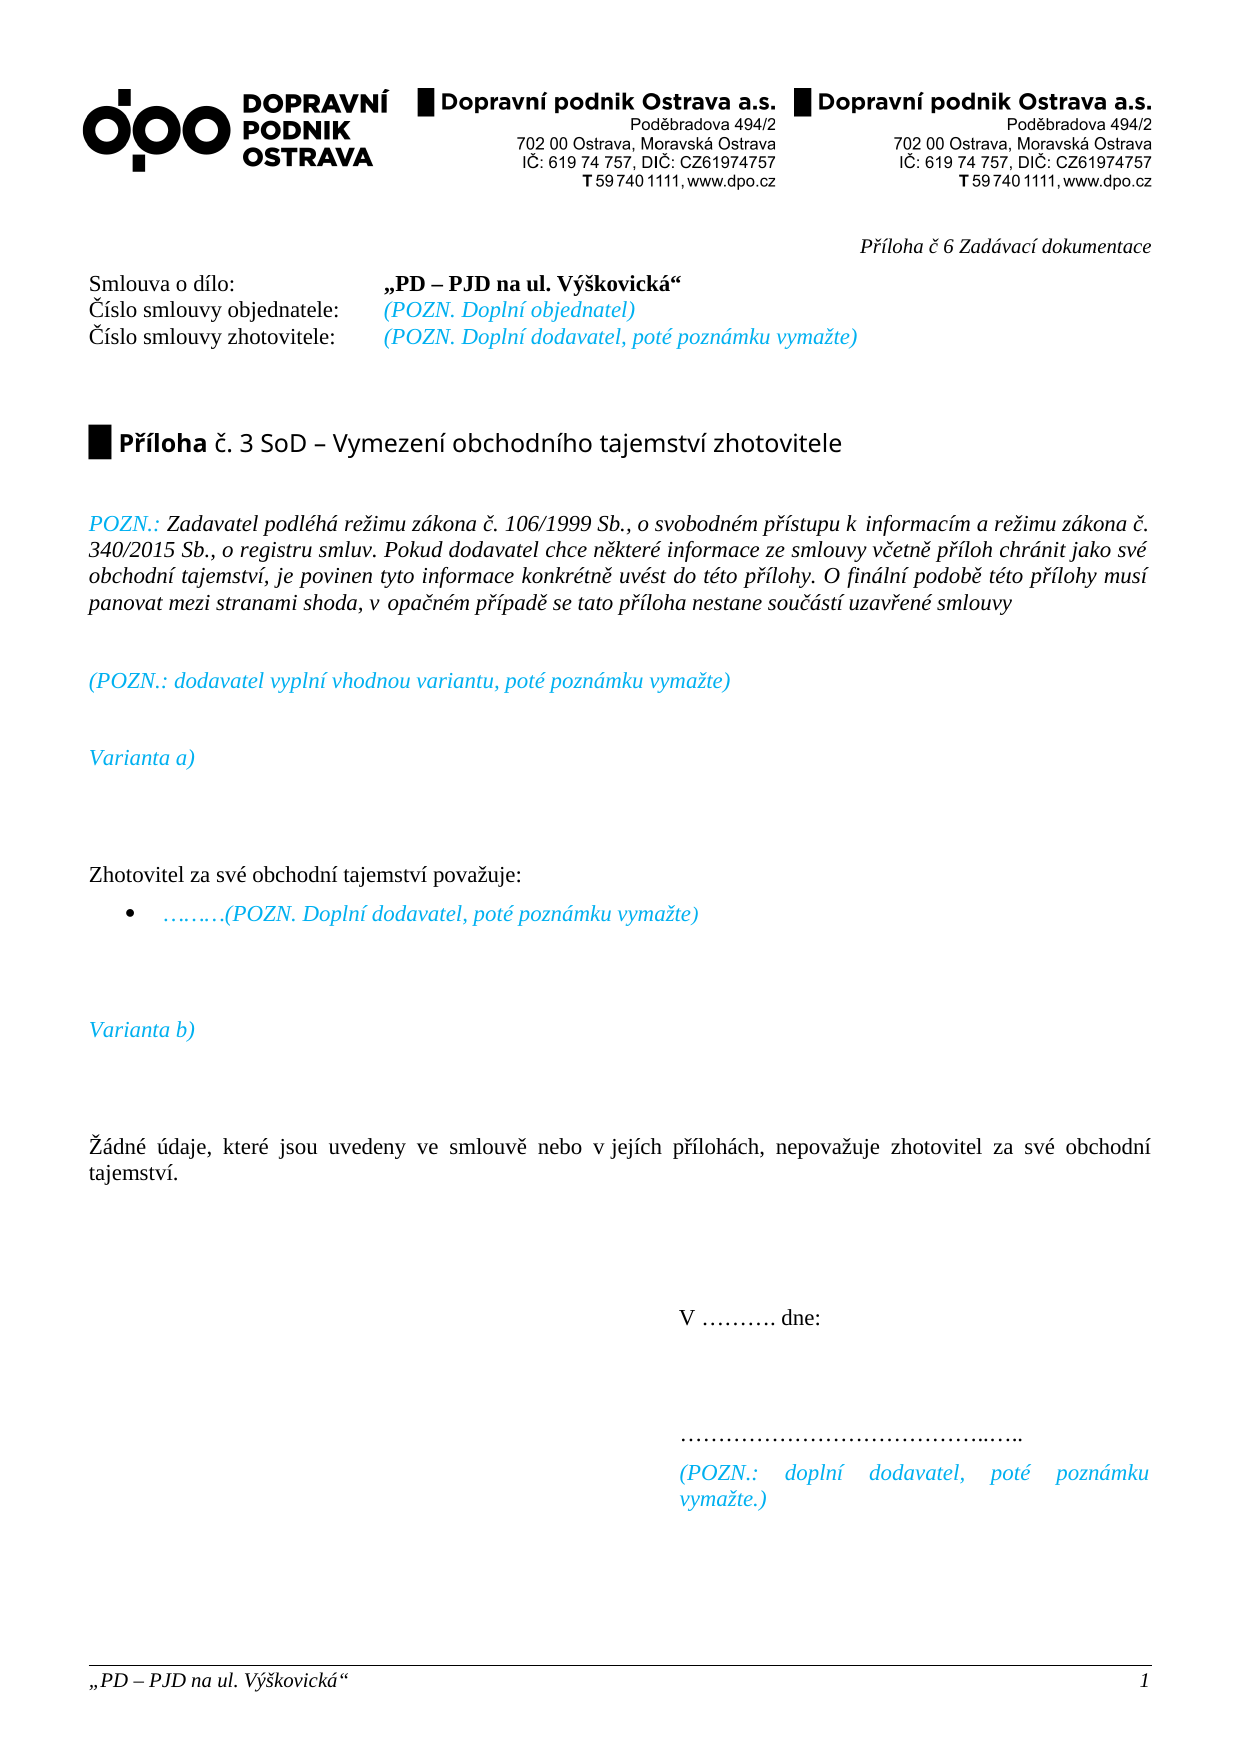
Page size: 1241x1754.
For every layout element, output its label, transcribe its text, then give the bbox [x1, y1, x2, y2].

text (POZN.: dodavatel vyplní vhodnou variantu, poté poznámku vymažte) [89, 667, 1152, 693]
text POZN.: Zadavatel podléhá režimu zákona č. 106/1999 Sb., o svobodném přístupu k informacím a režimu zákona č. 340/2015 Sb., o registru smluv. Pokud dodavatel chce některé informace ze smlouvy včetně příloh chránit jako své obchodní tajemství, je povinen tyto informace konkrétně uvést do této přílohy. O finální podobě této přílohy musí panovat mezi stranami shoda, v opačném případě se tato příloha nestane součástí uzavřené smlouvy [89, 510, 1152, 615]
text Zhotovitel za své obchodní tajemství považuje: [89, 861, 1152, 887]
text Číslo smlouvy objednatele: (POZN. Doplní objednatel) [89, 297, 1152, 323]
text Číslo smlouvy zhotovitele: (POZN. Doplní dodavatel, poté poznámku vymažte) [89, 323, 1152, 349]
subtitle Příloha č. 3 SoD – Vymezení obchodního tajemství zhotovitele [89, 424, 1152, 460]
text Varianta b) [89, 1016, 1152, 1043]
picture [794, 88, 1152, 190]
picture [417, 88, 776, 190]
text V ………. dne: [89, 1303, 1152, 1330]
picture [82, 89, 390, 172]
text Žádné údaje, které jsou uvedeny ve smlouvě nebo v jejích přílohách, nepovažuje zhotovitel za své obchodní tajemství. [89, 1133, 1152, 1186]
text (POZN.: doplní dodavatel, poté poznámku vymažte.) [89, 1459, 1152, 1512]
list ………(POZN. Doplní dodavatel, poté poznámku vymažte) [126, 900, 1152, 926]
text Varianta a) [89, 744, 1152, 771]
text …………………………………..….. [89, 1420, 1152, 1446]
text Smlouva o dílo: „PD – PJD na ul. Výškovická“ [89, 270, 1152, 297]
